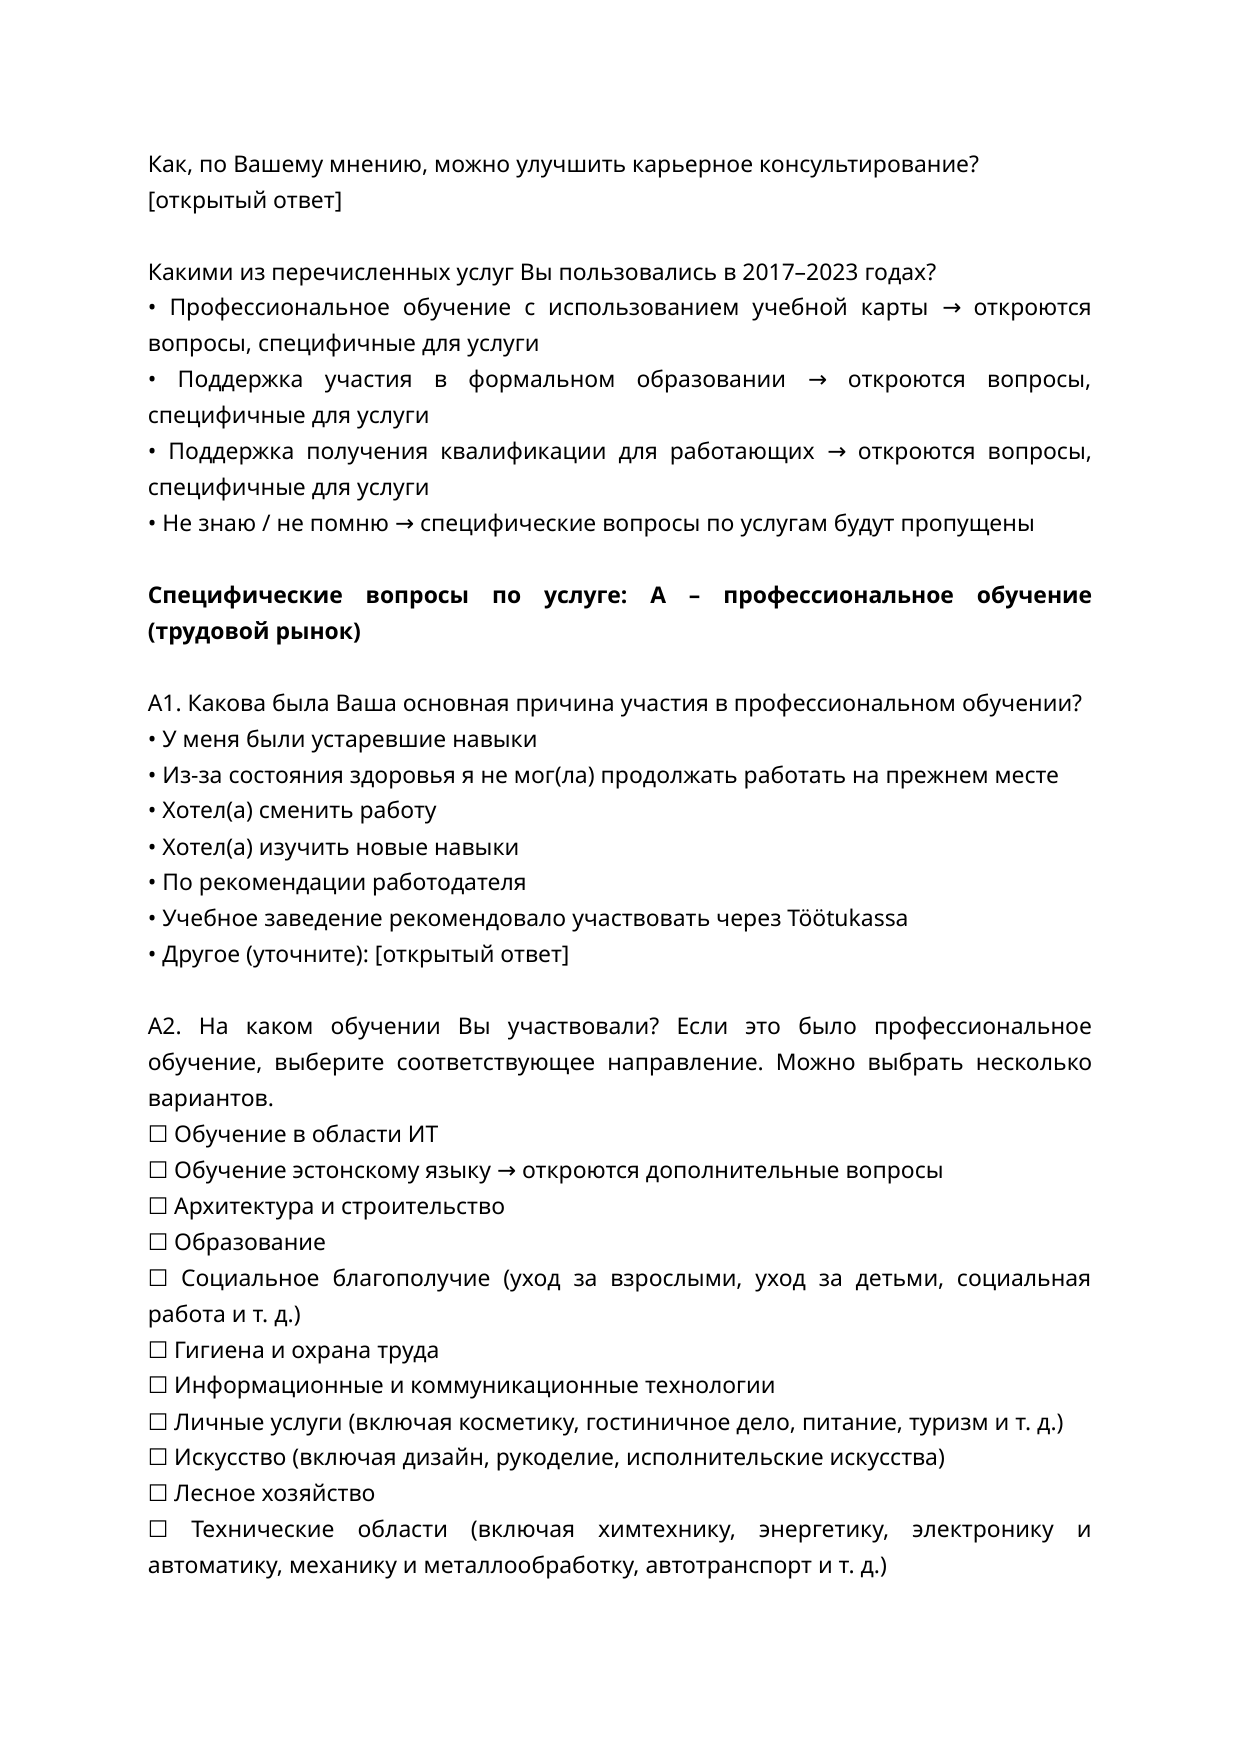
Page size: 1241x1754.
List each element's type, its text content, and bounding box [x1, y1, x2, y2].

text [открытый ответ] [148, 183, 1093, 215]
text Какими из перечисленных услуг Вы пользовались в 2017–2023 годах? [148, 255, 1093, 287]
text ☐ Информационные и коммуникационные технологии [148, 1369, 1093, 1401]
text • Другое (уточните): [открытый ответ] [148, 938, 1093, 969]
text • По рекомендации работодателя [148, 866, 1093, 898]
text • Не знаю / не помню → специфические вопросы по услугам будут пропущены [148, 507, 1093, 538]
text ☐ Обучение в области ИТ [148, 1118, 1093, 1149]
text • Хотел(а) сменить работу [148, 794, 1093, 826]
text • Хотел(а) изучить новые навыки [148, 830, 1093, 862]
text ☐ Обучение эстонскому языку → откроются дополнительные вопросы [148, 1154, 1093, 1185]
text • Профессиональное обучение с использованием учебной карты → откроются вопросы, специфичные для услуги [148, 291, 1093, 358]
text • Из-за состояния здоровья я не мог(ла) продолжать работать на прежнем месте [148, 758, 1093, 790]
text ☐ Технические области (включая химтехнику, энергетику, электронику и автоматику, механику и металлообработку, автотранспорт и т. д.) [148, 1513, 1093, 1580]
text A1. Какова была Ваша основная причина участия в профессиональном обучении? [148, 687, 1093, 718]
text Специфические вопросы по услуге: A – профессиональное обучение (трудовой рынок) [148, 579, 1093, 646]
text ☐ Лесное хозяйство [148, 1477, 1093, 1508]
text • У меня были устаревшие навыки [148, 723, 1093, 754]
text ☐ Личные услуги (включая косметику, гостиничное дело, питание, туризм и т. д.) [148, 1405, 1093, 1437]
text ☐ Архитектура и строительство [148, 1190, 1093, 1221]
text A2. На каком обучении Вы участвовали? Если это было профессиональное обучение, выберите соответствующее направление. Можно выбрать несколько вариантов. [148, 1010, 1093, 1113]
text • Поддержка участия в формальном образовании → откроются вопросы, специфичные для услуги [148, 363, 1093, 430]
text • Поддержка получения квалификации для работающих → откроются вопросы, специфичные для услуги [148, 435, 1093, 502]
text ☐ Образование [148, 1226, 1093, 1257]
text ☐ Гигиена и охрана труда [148, 1333, 1093, 1365]
text • Учебное заведение рекомендовало участвовать через Töötukassa [148, 902, 1093, 933]
text ☐ Социальное благополучие (уход за взрослыми, уход за детьми, социальная работа и т. д.) [148, 1262, 1093, 1329]
text ☐ Искусство (включая дизайн, рукоделие, исполнительские искусства) [148, 1441, 1093, 1473]
text Как, по Вашему мнению, можно улучшить карьерное консультирование? [148, 148, 1093, 179]
